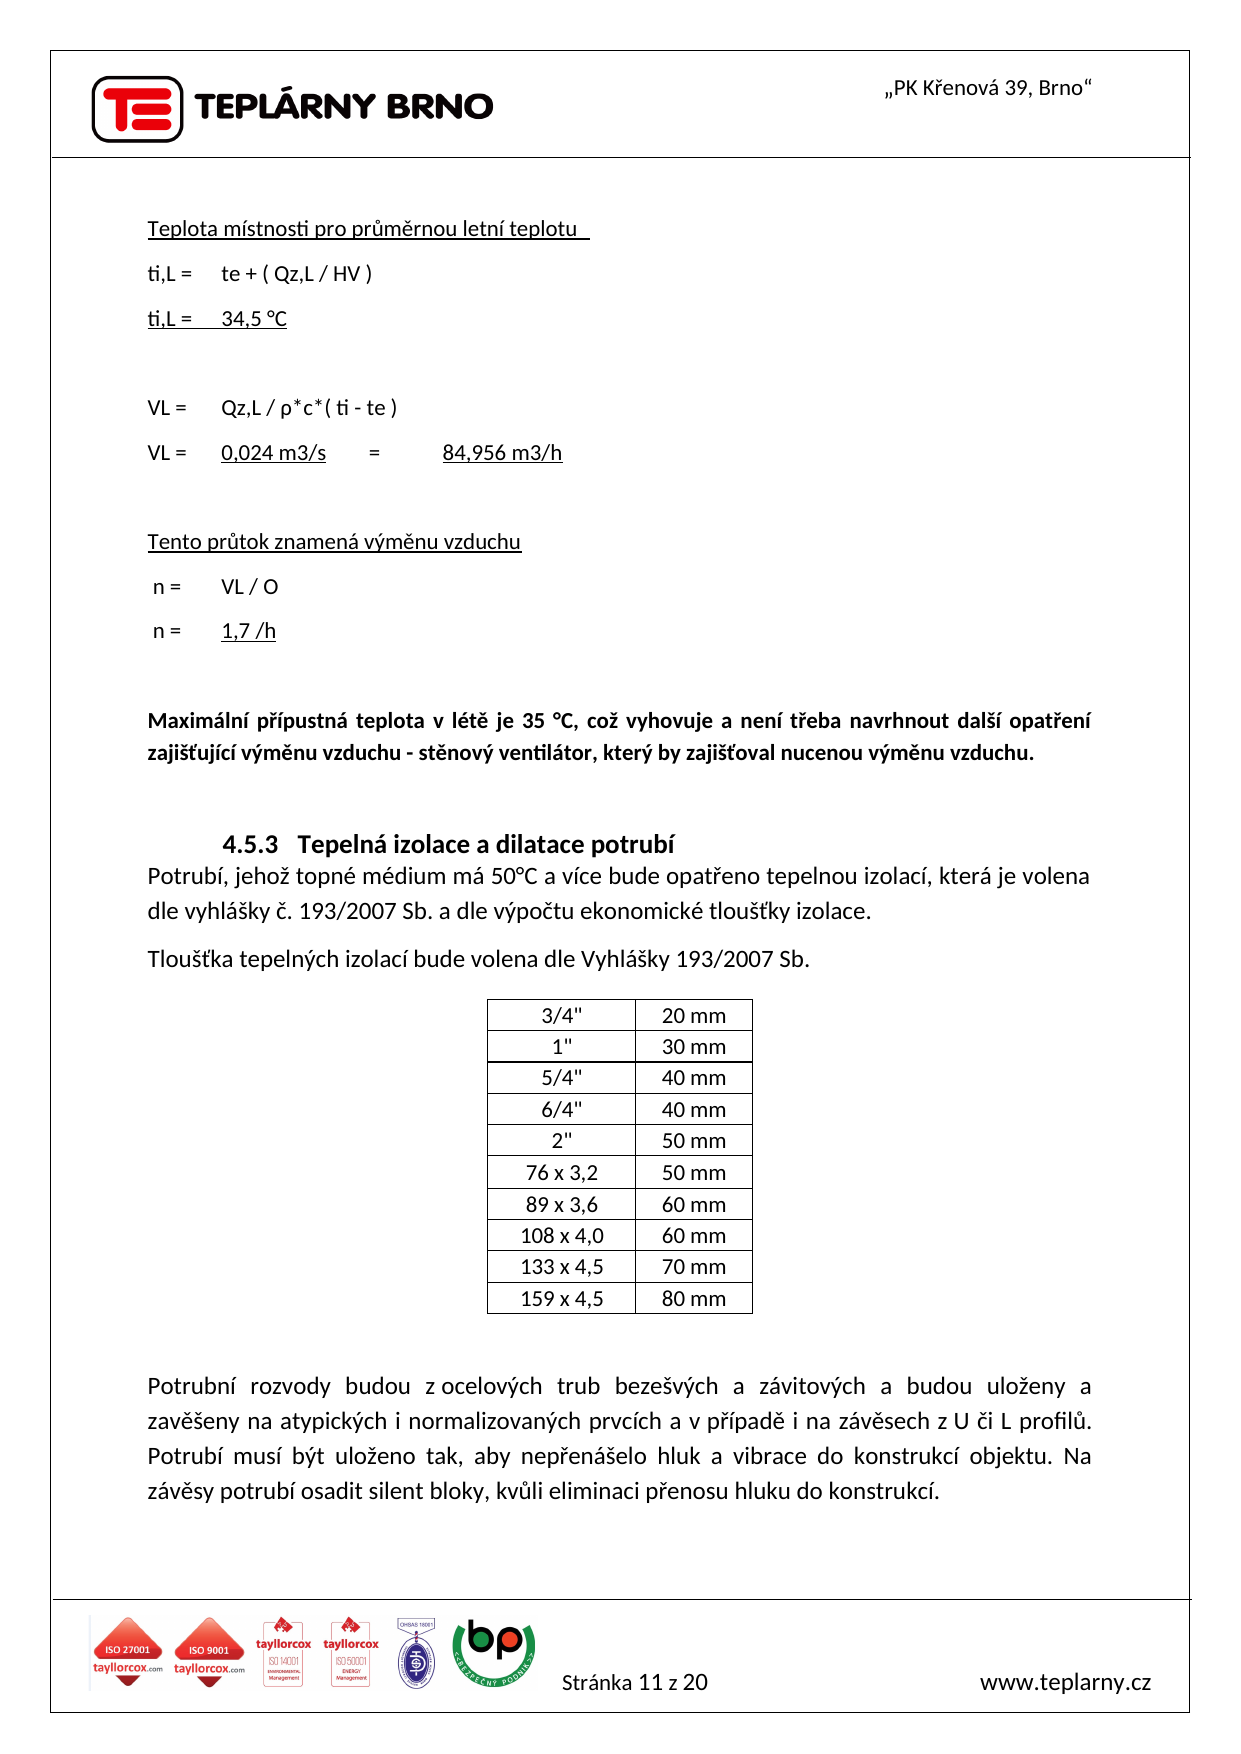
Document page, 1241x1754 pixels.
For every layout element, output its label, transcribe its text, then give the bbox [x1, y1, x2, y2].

table_cell 133 x 4,5 [488, 1251, 635, 1282]
table_cell 60 mm [636, 1220, 752, 1250]
table_cell 1" [488, 1031, 635, 1061]
table_cell 60 mm [636, 1189, 752, 1219]
text Potrubní rozvody budou z ocelových trub bezešvých a závitových a budou uloženy a zavěšeny na atypických i normalizovaných prvcích a v případě i na závěsech z U či L profilů. Potrubí musí být uloženo tak, aby nepřenášelo hluk a vibrace do konstrukcí objektu. Na závěsy potrubí osadit silent bloky, kvůli eliminaci přenosu hluku do konstrukcí. [147, 1370, 1093, 1505]
table_cell 50 mm [636, 1125, 752, 1155]
text Maximální přípustná teplota v létě je 35 °C, což vyhovuje a není třeba navrhnout další opatření zajišťující výměnu vzduchu - stěnový ventilátor, který by zajišťoval nucenou výměnu vzduchu. [147, 706, 1093, 766]
table_cell 40 mm [636, 1094, 752, 1124]
text ti,L = te + ( Qz,L / HV ) [147, 259, 1093, 287]
text Potrubí, jehož topné médium má 50°C a více bude opatřeno tepelnou izolací, která je volena dle vyhlášky č. 193/2007 Sb. a dle výpočtu ekonomické tloušťky izolace. [147, 861, 1093, 926]
table_cell 159 x 4,5 [488, 1283, 635, 1313]
text Tento průtok znamená výměnu vzduchu [147, 527, 1093, 555]
table_cell 80 mm [636, 1283, 752, 1313]
picture [89, 73, 497, 145]
text n = 1,7 /h [147, 617, 1093, 644]
text VL = 0,024 m3/s = 84,956 m3/h [147, 438, 1093, 466]
text VL = Qz,L / ρ*c*( ti - te ) [147, 393, 1093, 421]
table_cell 6/4" [488, 1094, 635, 1124]
text Teplota místnosti pro průměrnou letní teplotu [147, 214, 1093, 242]
table_cell 108 x 4,0 [488, 1220, 635, 1250]
text n = VL / O [147, 572, 1093, 600]
table_cell 30 mm [636, 1031, 752, 1061]
table_cell 70 mm [636, 1251, 752, 1282]
table_header 3/4" [488, 1000, 635, 1030]
table_cell 50 mm [636, 1156, 752, 1188]
subtitle Tepelná izolace a dilatace potrubí [222, 827, 1093, 861]
table_cell 76 x 3,2 [488, 1156, 635, 1188]
text Tloušťka tepelných izolací bude volena dle Vyhlášky 193/2007 Sb. [147, 943, 1093, 973]
table_cell 5/4" [488, 1063, 635, 1093]
text ti,L = 34,5 °C [147, 304, 1093, 332]
table_header 20 mm [636, 1000, 752, 1030]
table_cell 2" [488, 1125, 635, 1155]
table_cell 40 mm [636, 1063, 752, 1093]
table_cell 89 x 3,6 [488, 1189, 635, 1219]
